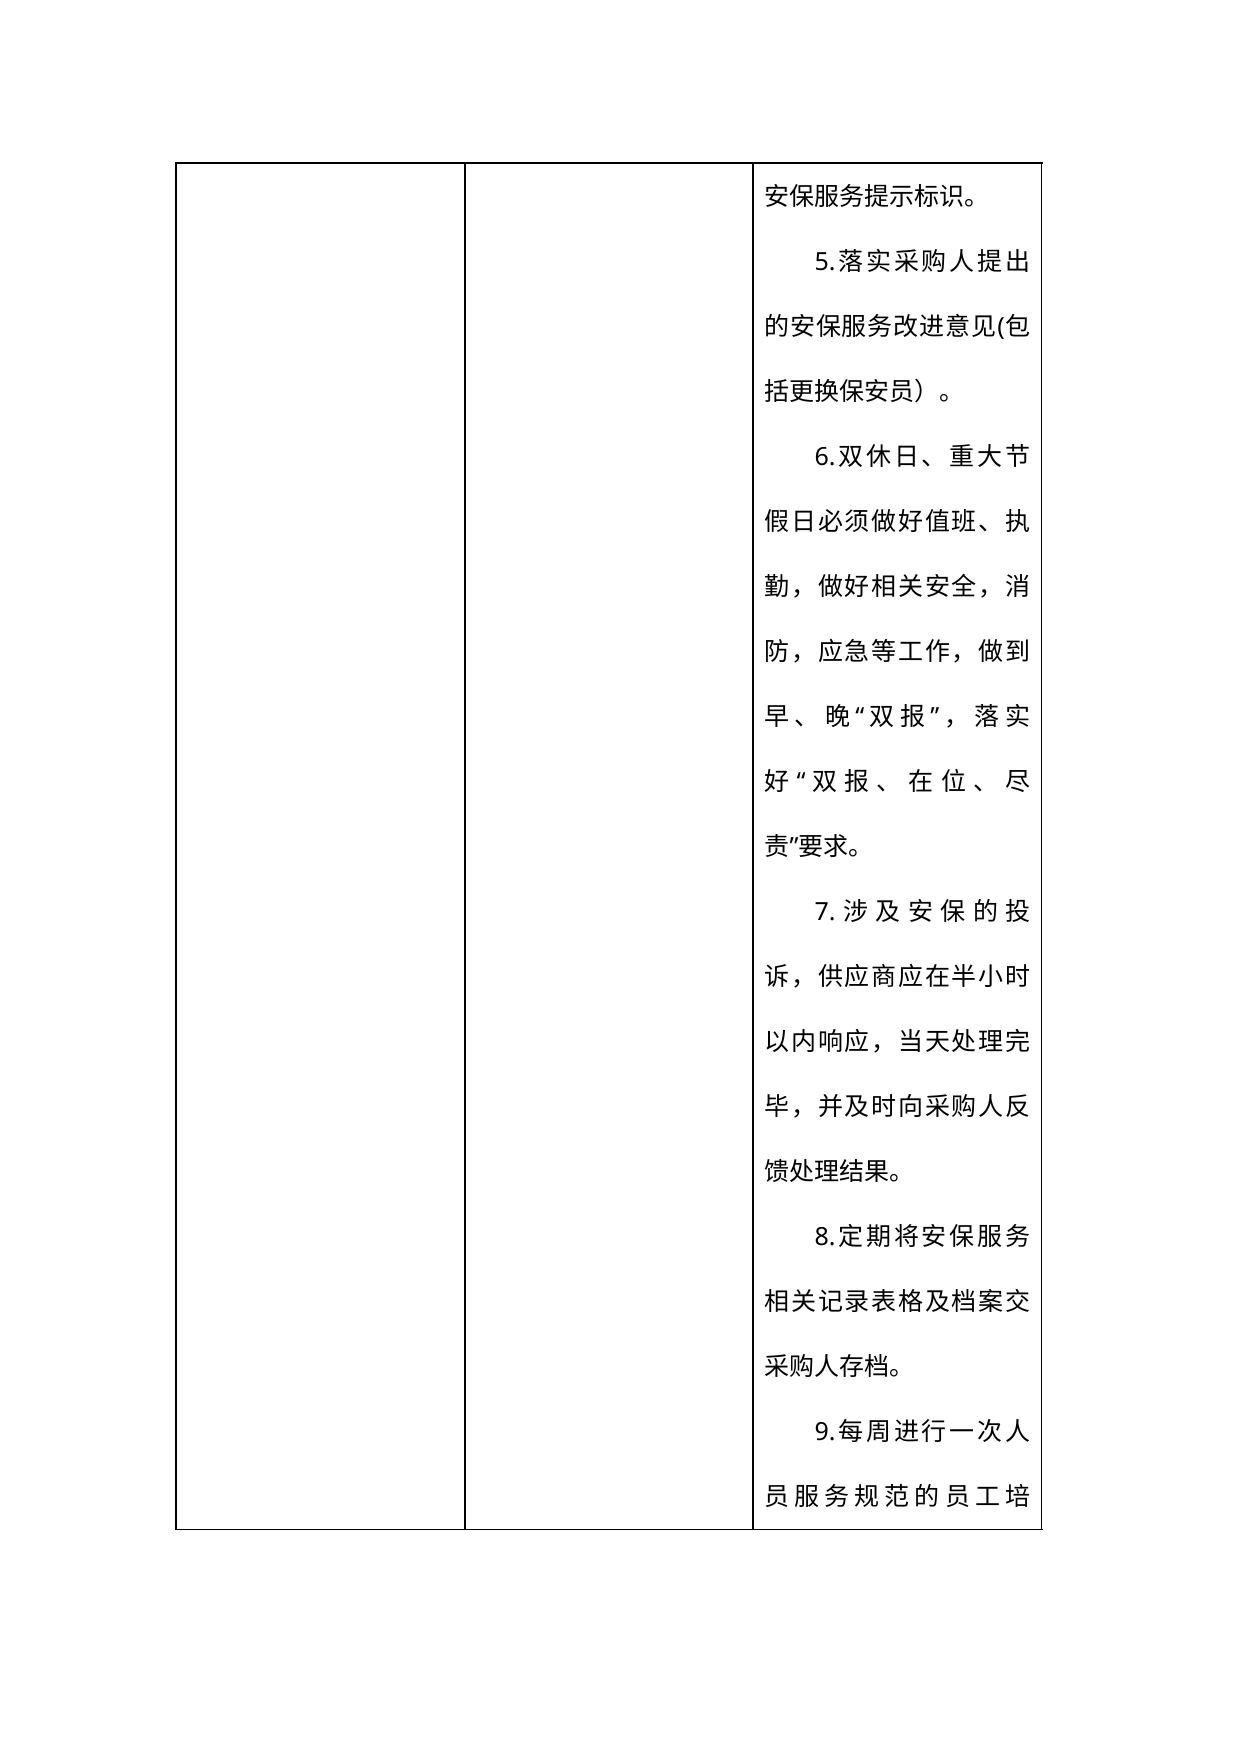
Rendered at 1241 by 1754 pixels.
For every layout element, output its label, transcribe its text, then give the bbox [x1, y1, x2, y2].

table_cell [466, 164, 752, 1528]
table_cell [754, 164, 1041, 1528]
table_cell 1 [177, 164, 464, 1528]
